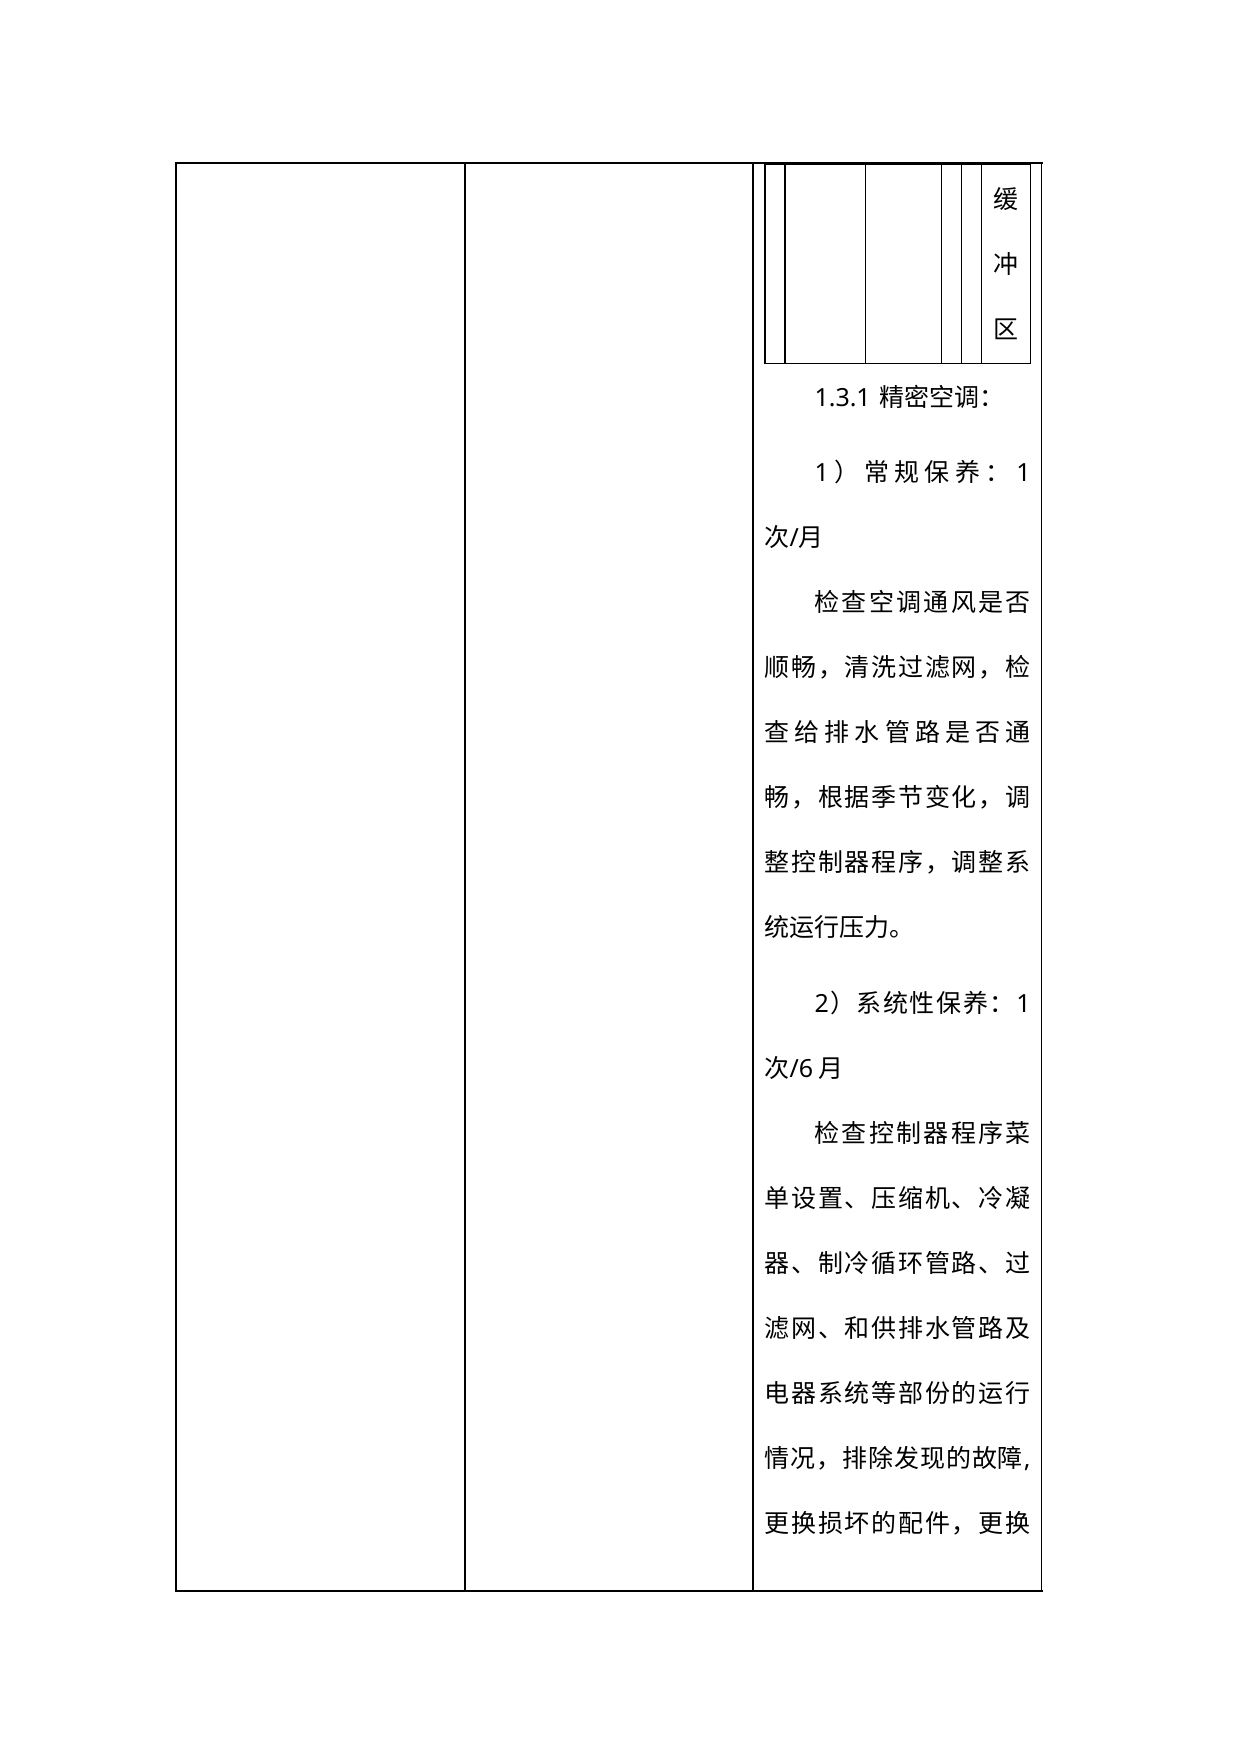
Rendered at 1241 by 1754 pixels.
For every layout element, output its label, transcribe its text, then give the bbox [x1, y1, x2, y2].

table_cell 1 [177, 164, 464, 1590]
table_cell ★ [466, 164, 752, 1590]
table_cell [754, 164, 1041, 1590]
